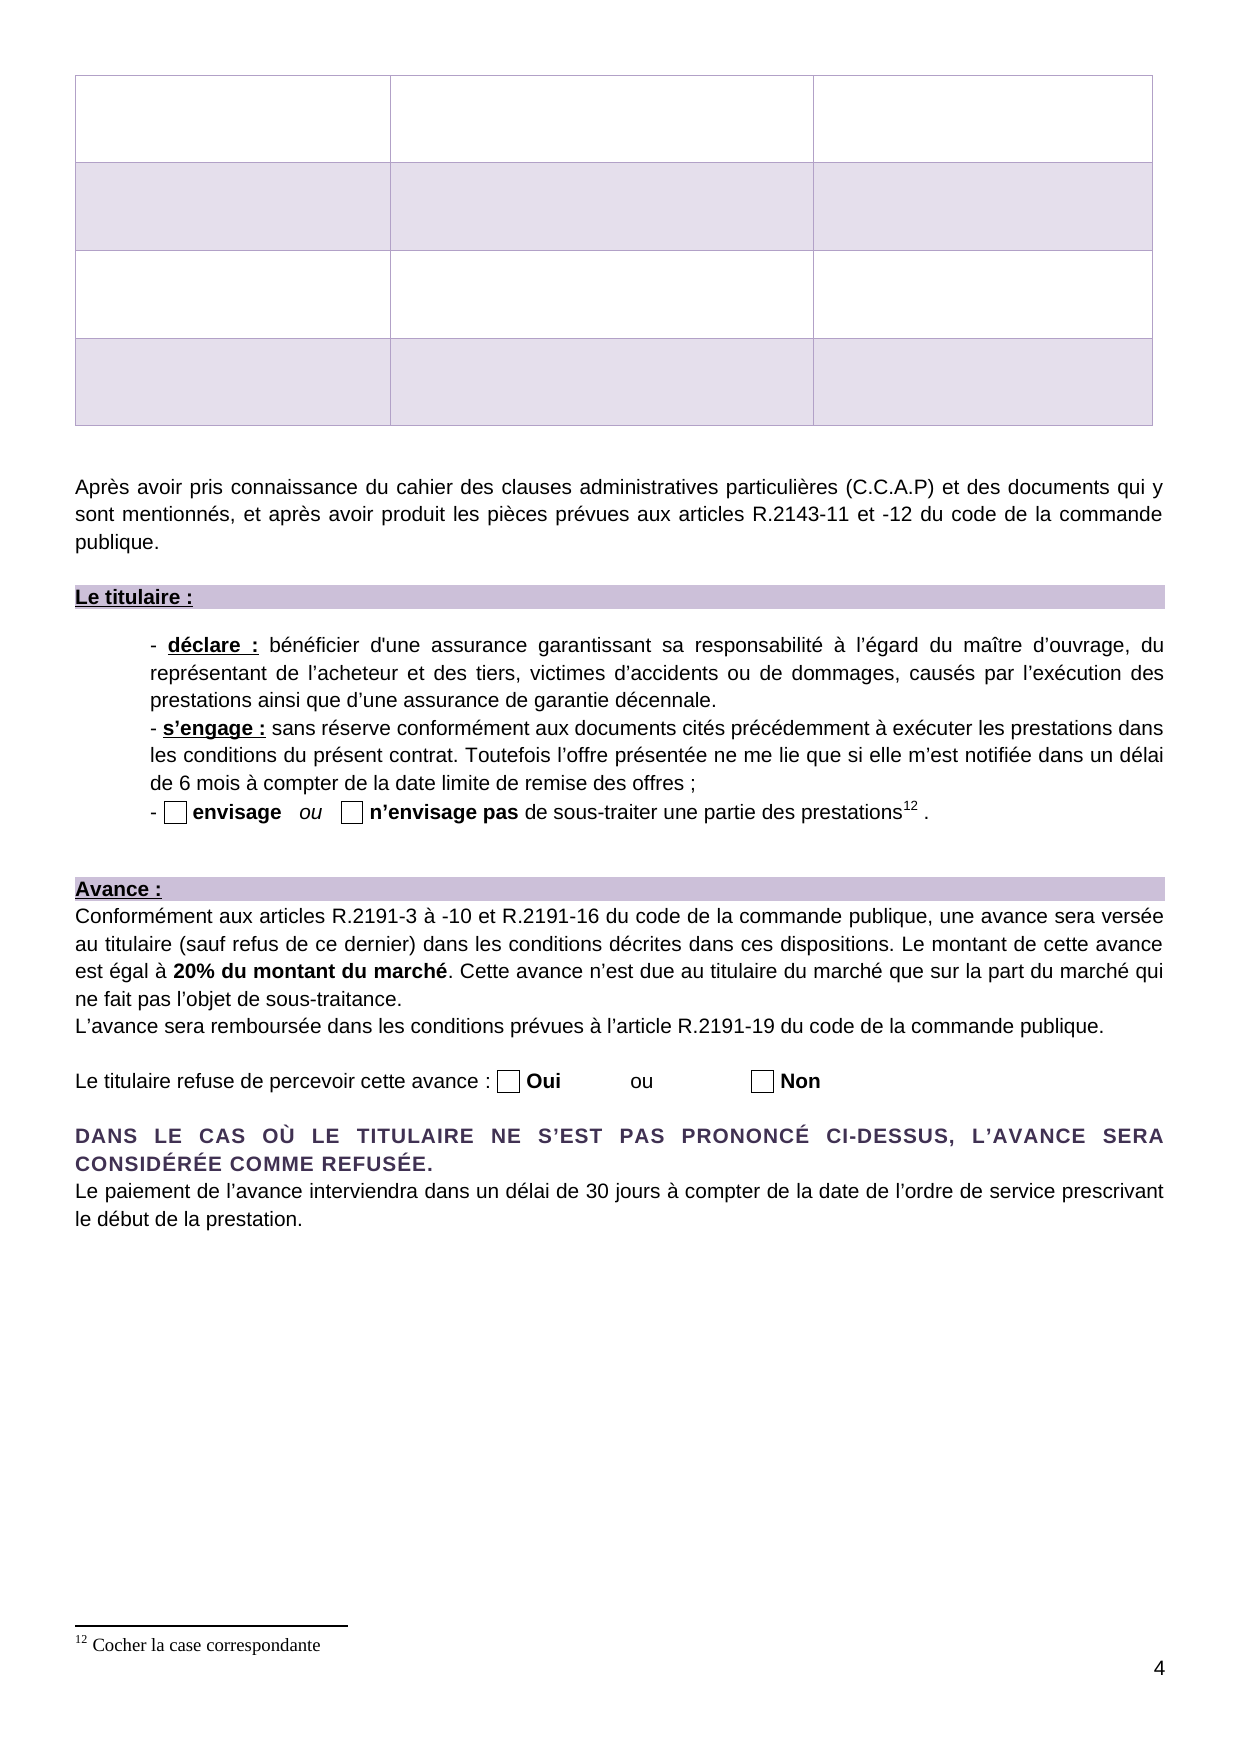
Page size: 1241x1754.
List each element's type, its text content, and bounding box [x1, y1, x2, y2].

table_cell [814, 76, 1152, 162]
table_cell [76, 339, 390, 425]
text Conformément aux articles R.2191-3 à -10 et R.2191-16 du code de la commande publique, une avance sera versée au titulaire (sauf refus de ce dernier) dans les conditions décrites dans ces dispositions. Le montant de cette avance est égal à 20% du montant du marché. Cette avance n’est due au titulaire du marché que sur la part du marché qui ne fait pas l’objet de sous-traitance. [75, 904, 1165, 1011]
table_cell [814, 251, 1152, 338]
table_cell [76, 251, 390, 338]
table_cell [76, 163, 390, 250]
text Avance : [75, 877, 1165, 901]
table_cell [814, 163, 1152, 250]
list - envisage ou n’envisage pas de sous-traiter une partie des prestations . [150, 798, 1165, 824]
list - s’engage : sans réserve conformément aux documents cités précédemment à exécuter les prestations dans les conditions du présent contrat. Toutefois l’offre présentée ne me lie que si elle m’est notifiée dans un délai de 6 mois à compter de la date limite de remise des offres ; [150, 716, 1165, 794]
table_cell [391, 163, 813, 250]
table_cell [76, 76, 390, 162]
table_cell [391, 76, 813, 162]
table_cell [391, 339, 813, 425]
text Dans le cas où le titulaire ne s’est pas prononcé ci-dessus, l’avance sera considérée comme refusée. [75, 1124, 1165, 1176]
list - déclare : bénéficier d'une assurance garantissant sa responsabilité à l’égard du maître d’ouvrage, du représentant de l’acheteur et des tiers, victimes d’accidents ou de dommages, causés par l’exécution des prestations ainsi que d’une assurance de garantie décennale. [150, 633, 1165, 712]
table_cell [814, 339, 1152, 425]
table_cell [391, 251, 813, 338]
text Le titulaire refuse de percevoir cette avance : Oui ou Non [75, 1069, 1165, 1093]
text Après avoir pris connaissance du cahier des clauses administratives particulières (C.C.A.P) et des documents qui y sont mentionnés, et après avoir produit les pièces prévues aux articles R.2143-11 et -12 du code de la commande publique. [75, 475, 1165, 554]
text L’avance sera remboursée dans les conditions prévues à l’article R.2191-19 du code de la commande publique. [75, 1014, 1165, 1038]
text Le titulaire : [75, 585, 1165, 609]
text Le paiement de l’avance interviendra dans un délai de 30 jours à compter de la date de l’ordre de service prescrivant le début de la prestation. [75, 1179, 1165, 1231]
